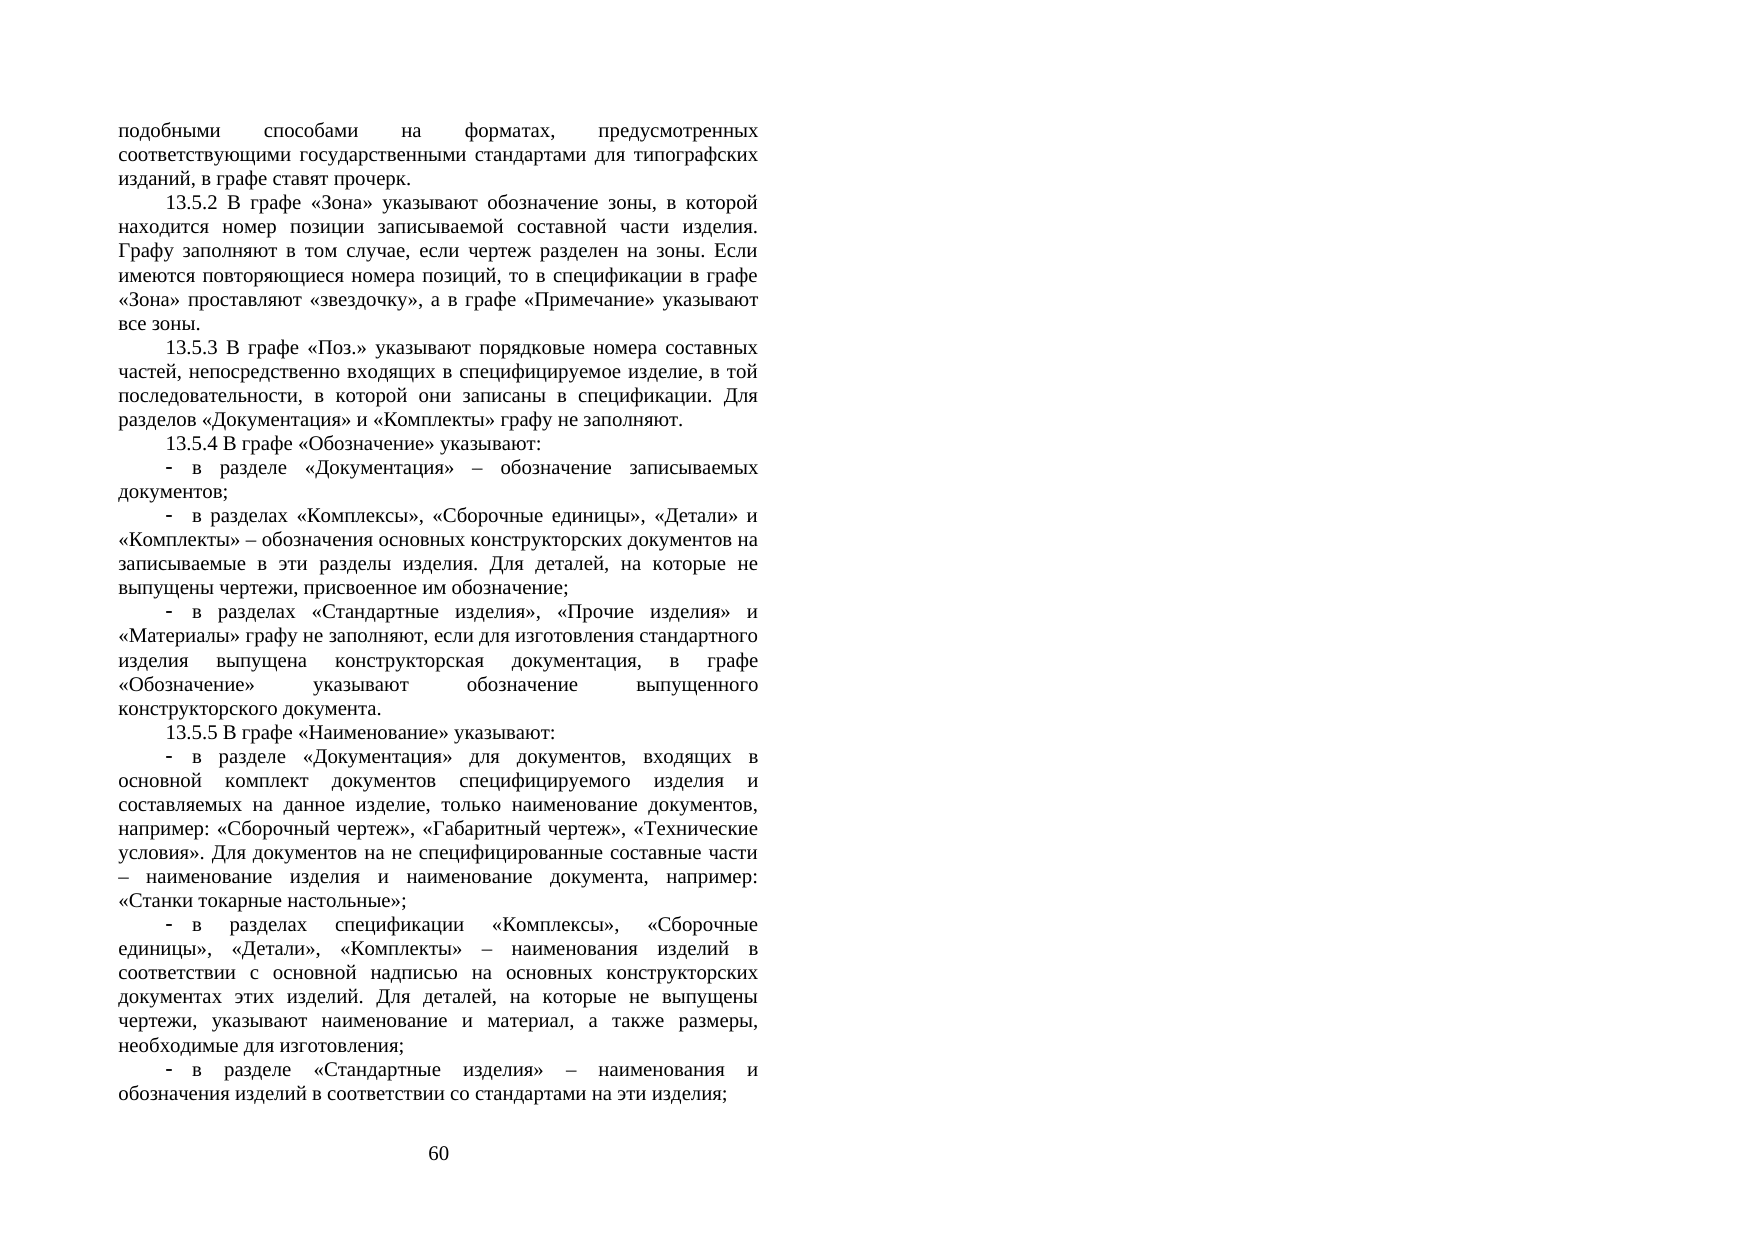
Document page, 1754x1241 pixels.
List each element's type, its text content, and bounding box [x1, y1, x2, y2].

text 13.5.3 В графе «Поз.» указывают порядковые номера составных частей, непосредственно входящих в специфицируемое изделие, в той последовательности, в которой они записаны в спецификации. Для разделов «Документация» и «Комплекты» графу не заполняют. [118, 335, 759, 431]
text в разделах «Комплексы», «Сборочные единицы», «Детали» и «Комплекты» – обозначения основных конструкторских документов на записываемые в эти разделы изделия. Для деталей, на которые не выпущены чертежи, присвоенное им обозначение; [118, 503, 759, 599]
text 13.5.2 В графе «Зона» указывают обозначение зоны, в которой находится номер позиции записываемой составной части изделия. Графу заполняют в том случае, если чертеж разделен на зоны. Если имеются повторяющиеся номера позиций, то в спецификации в графе «Зона» проставляют «звездочку», а в графе «Примечание» указывают все зоны. [118, 190, 759, 335]
text в разделах спецификации «Комплексы», «Сборочные единицы», «Детали», «Комплекты» – наименования изделий в соответствии с основной надписью на основных конструкторских документах этих изделий. Для деталей, на которые не выпущены чертежи, указывают наименование и материал, а также размеры, необходимые для изготовления; [118, 912, 759, 1057]
text в разделах «Стандартные изделия», «Прочие изделия» и «Материалы» графу не заполняют, если для изготовления стандартного изделия выпущена конструкторская документация, в графе «Обозначение» указывают обозначение выпущенного конструкторского документа. [118, 599, 759, 720]
text 13.5.5 В графе «Наименование» указывают: [118, 720, 759, 744]
text в разделе «Стандартные изделия» – наименования и обозначения изделий в соответствии со стандартами на эти изделия; [118, 1057, 759, 1105]
text 13.5.4 В графе «Обозначение» указывают: [118, 431, 759, 455]
text в разделе «Документация» для документов, входящих в основной комплект документов специфицируемого изделия и составляемых на данное изделие, только наименование документов, например: «Сборочный чертеж», «Габаритный чертеж», «Технические условия». Для документов на не специфицированные составные части – наименование изделия и наименование документа, например: «Станки токарные настольные»; [118, 744, 759, 912]
text в разделе «Документация» – обозначение записываемых документов; [118, 455, 759, 503]
